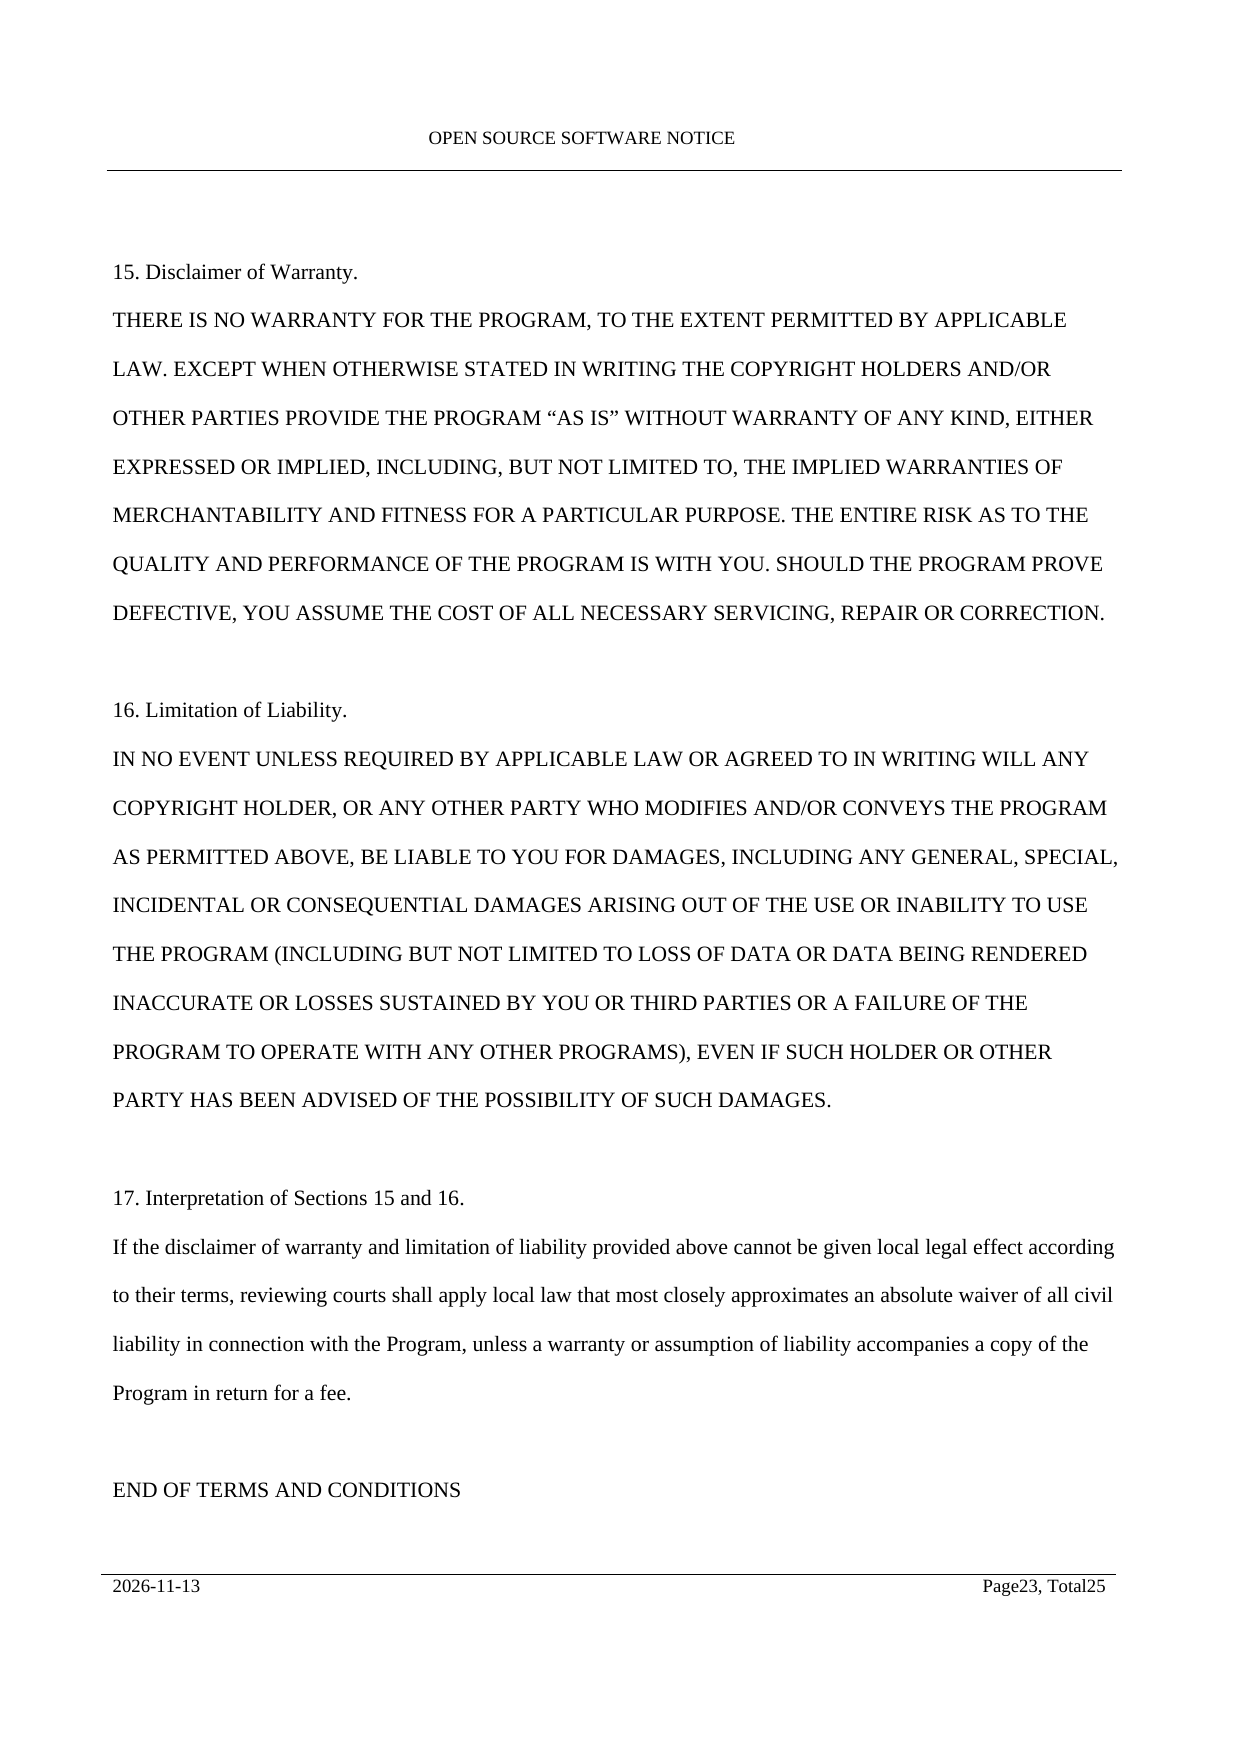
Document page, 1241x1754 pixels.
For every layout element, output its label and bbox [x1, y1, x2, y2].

text [112, 206, 1128, 1506]
